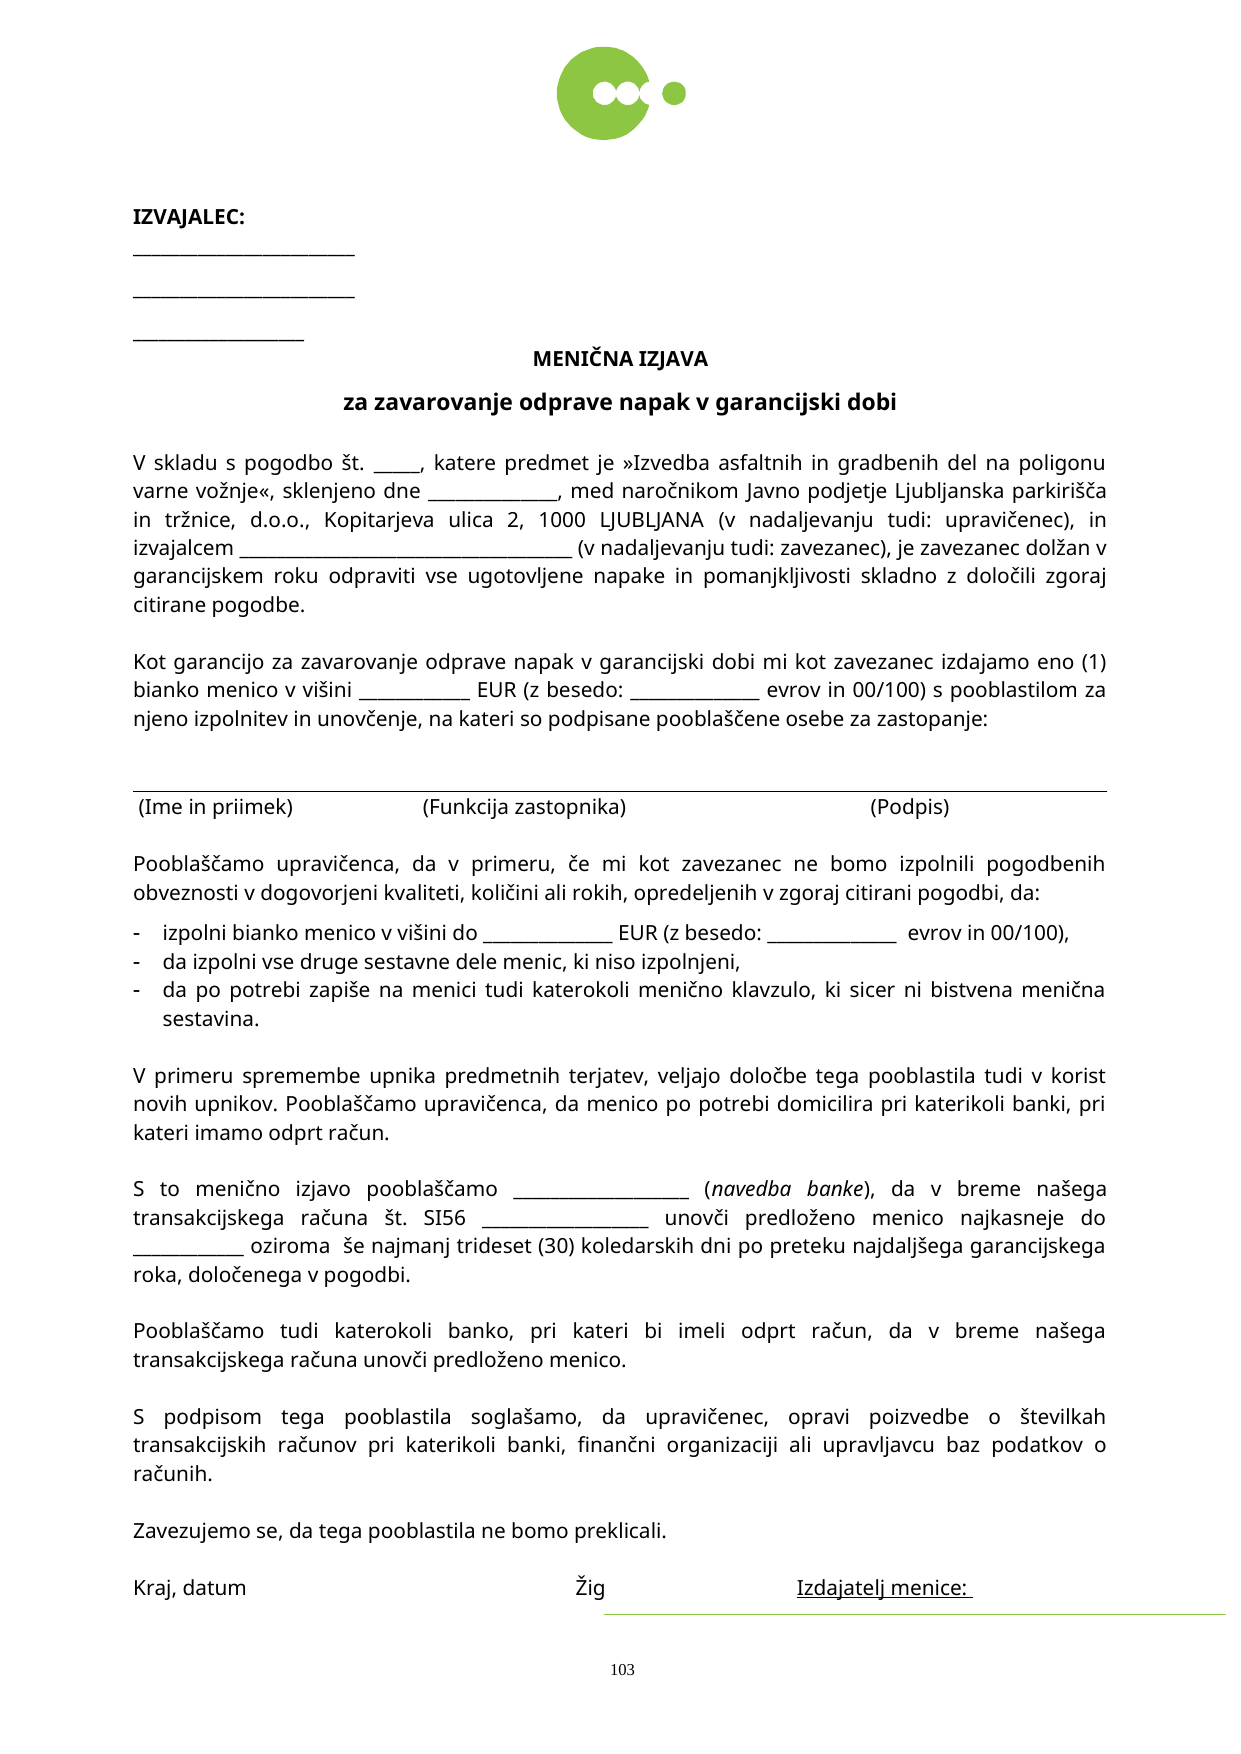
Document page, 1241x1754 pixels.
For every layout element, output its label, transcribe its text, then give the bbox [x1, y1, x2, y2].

list da po potrebi zapiše na menici tudi katerokoli menično klavzulo, ki sicer ni bistvena menična sestavina. [133, 975, 1107, 1032]
text Kot garancijo za zavarovanje odprave napak v garancijski dobi mi kot zavezanec izdajamo eno (1) bianko menico v višini ____________ EUR (z besedo: ______________ evrov in 00/100) s pooblastilom za njeno izpolnitev in unovčenje, na kateri so podpisane pooblaščene osebe za zastopanje: [133, 647, 1107, 732]
text za zavarovanje odprave napak v garancijski dobi [133, 385, 1107, 417]
text S podpisom tega pooblastila soglašamo, da upravičenec, opravi poizvedbe o številkah transakcijskih računov pri katerikoli banki, finančni organizaciji ali upravljavcu baz podatkov o računih. [133, 1402, 1107, 1487]
text S to menično izjavo pooblaščamo ___________________ (navedba banke), da v breme našega transakcijskega računa št. SI56 __________________ unovči predloženo menico najkasneje do ____________ oziroma še najmanj trideset (30) koledarskih dni po preteku najdaljšega garancijskega roka, določenega v pogodbi. [133, 1174, 1107, 1288]
list izpolni bianko menico v višini do ______________ EUR (z besedo: ______________ evrov in 00/100), [133, 918, 1107, 947]
text ________________________ [133, 231, 1107, 259]
text Pooblaščamo tudi katerokoli banko, pri kateri bi imeli odprt račun, da v breme našega transakcijskega računa unovči predloženo menico. [133, 1317, 1107, 1373]
text (Ime in priimek) (Funkcija zastopnika) (Podpis) [133, 792, 1107, 821]
text V primeru spremembe upnika predmetnih terjatev, veljajo določbe tega pooblastila tudi v korist novih upnikov. Pooblaščamo upravičenca, da menico po potrebi domicilira pri katerikoli banki, pri kateri imamo odprt račun. [133, 1061, 1107, 1146]
text IZVAJALEC: [133, 202, 1107, 231]
text ____________________ [133, 316, 1107, 344]
text MENIČNA IZJAVA [133, 344, 1107, 373]
text Pooblaščamo upravičenca, da v primeru, če mi kot zavezanec ne bomo izpolnili pogodbenih obveznosti v dogovorjeni kvaliteti, količini ali rokih, opredeljenih v zgoraj citirani pogodbi, da: [133, 849, 1107, 906]
text Kraj, datum Žig Izdajatelj menice: [133, 1573, 1107, 1601]
text V skladu s pogodbo št. _____, katere predmet je »Izvedba asfaltnih in gradbenih del na poligonu varne vožnje«, sklenjeno dne ______________, med naročnikom Javno podjetje Ljubljanska parkirišča in tržnice, d.o.o., Kopitarjeva ulica 2, 1000 LJUBLJANA (v nadaljevanju tudi: upravičenec), in izvajalcem ____________________________________ (v nadaljevanju tudi: zavezanec), je zavezanec dolžan v garancijskem roku odpraviti vse ugotovljene napake in pomanjkljivosti skladno z določili zgoraj citirane pogodbe. [133, 448, 1107, 618]
text Zavezujemo se, da tega pooblastila ne bomo preklicali. [133, 1516, 1107, 1544]
list da izpolni vse druge sestavne dele menic, ki niso izpolnjeni, [133, 947, 1107, 975]
text ________________________ [133, 273, 1107, 302]
